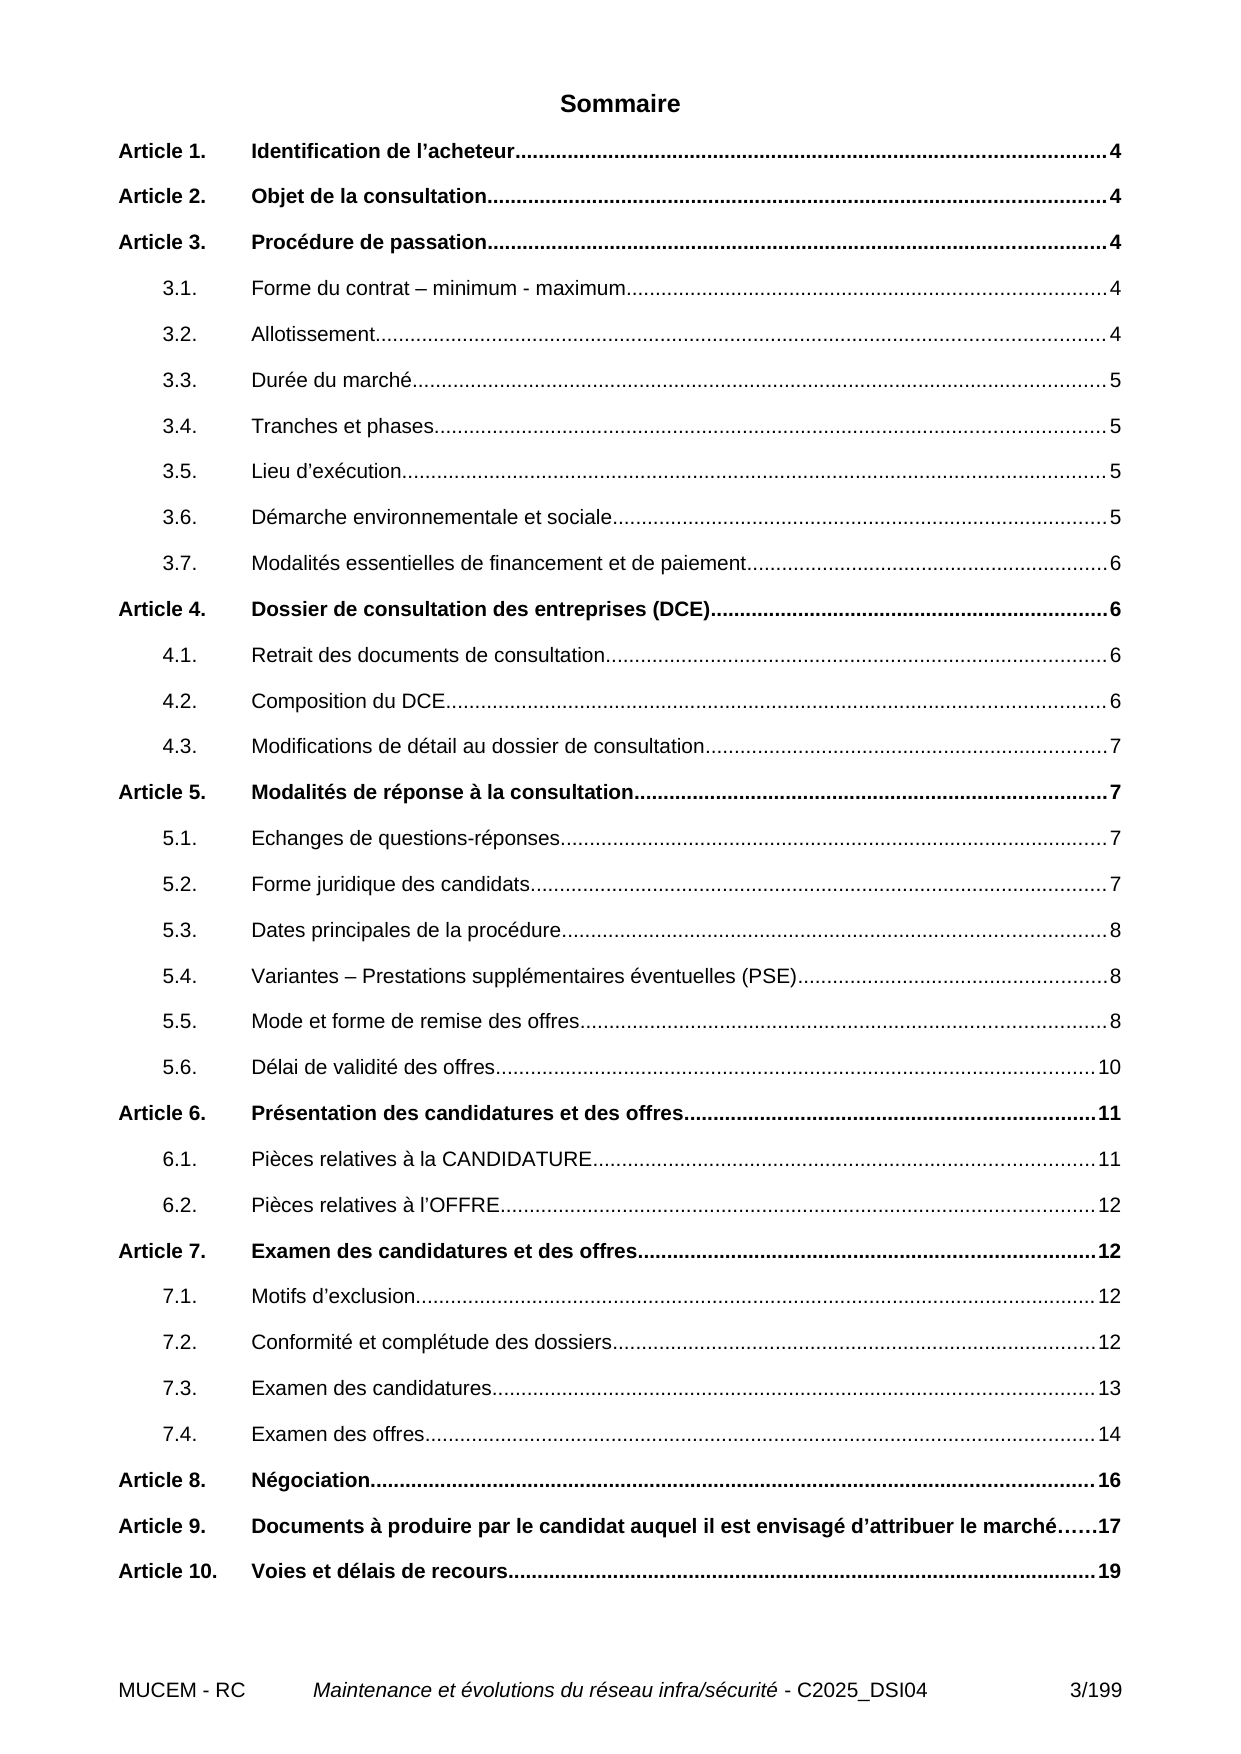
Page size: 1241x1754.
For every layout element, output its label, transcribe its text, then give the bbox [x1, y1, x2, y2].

text Article 9. Documents à produire par le candidat auquel il est envisagé d’attribuer le marché 17 [118, 1513, 1122, 1537]
text Article 2. Objet de la consultation 4 [118, 184, 1122, 208]
text 3.5. Lieu d’exécution 5 [162, 459, 1122, 483]
text Article 5. Modalités de réponse à la consultation 7 [118, 780, 1122, 804]
text 5.4. Variantes – Prestations supplémentaires éventuelles (PSE) 8 [162, 963, 1122, 987]
text 7.1. Motifs d’exclusion 12 [162, 1284, 1122, 1308]
text Article 4. Dossier de consultation des entreprises (DCE) 6 [118, 597, 1122, 621]
text 3.4. Tranches et phases 5 [162, 413, 1122, 437]
text 3.2. Allotissement 4 [162, 322, 1122, 346]
text 4.2. Composition du DCE 6 [162, 688, 1122, 712]
text 5.6. Délai de validité des offres 10 [162, 1055, 1122, 1079]
text 4.1. Retrait des documents de consultation 6 [162, 643, 1122, 667]
text 4.3. Modifications de détail au dossier de consultation 7 [162, 734, 1122, 758]
text 3.6. Démarche environnementale et sociale 5 [162, 505, 1122, 529]
text Article 1. Identification de l’acheteur 4 [118, 138, 1122, 162]
text Article 10. Voies et délais de recours 19 [118, 1559, 1122, 1583]
text 3.7. Modalités essentielles de financement et de paiement 6 [162, 551, 1122, 575]
text 5.1. Echanges de questions-réponses 7 [162, 826, 1122, 850]
text Article 8. Négociation 16 [118, 1468, 1122, 1492]
text 5.2. Forme juridique des candidats 7 [162, 872, 1122, 896]
text Article 6. Présentation des candidatures et des offres 11 [118, 1101, 1122, 1125]
text 6.1. Pièces relatives à la CANDIDATURE 11 [162, 1147, 1122, 1171]
text 6.2. Pièces relatives à l’OFFRE 12 [162, 1193, 1122, 1217]
text 3.3. Durée du marché 5 [162, 368, 1122, 392]
text 5.5. Mode et forme de remise des offres 8 [162, 1009, 1122, 1033]
text Sommaire [118, 89, 1122, 117]
text 7.2. Conformité et complétude des dossiers 12 [162, 1330, 1122, 1354]
text 7.3. Examen des candidatures 13 [162, 1376, 1122, 1400]
text 7.4. Examen des offres 14 [162, 1422, 1122, 1446]
text Article 7. Examen des candidatures et des offres 12 [118, 1238, 1122, 1262]
text 3.1. Forme du contrat – minimum - maximum 4 [162, 276, 1122, 300]
text Article 3. Procédure de passation 4 [118, 230, 1122, 254]
text 5.3. Dates principales de la procédure 8 [162, 918, 1122, 942]
